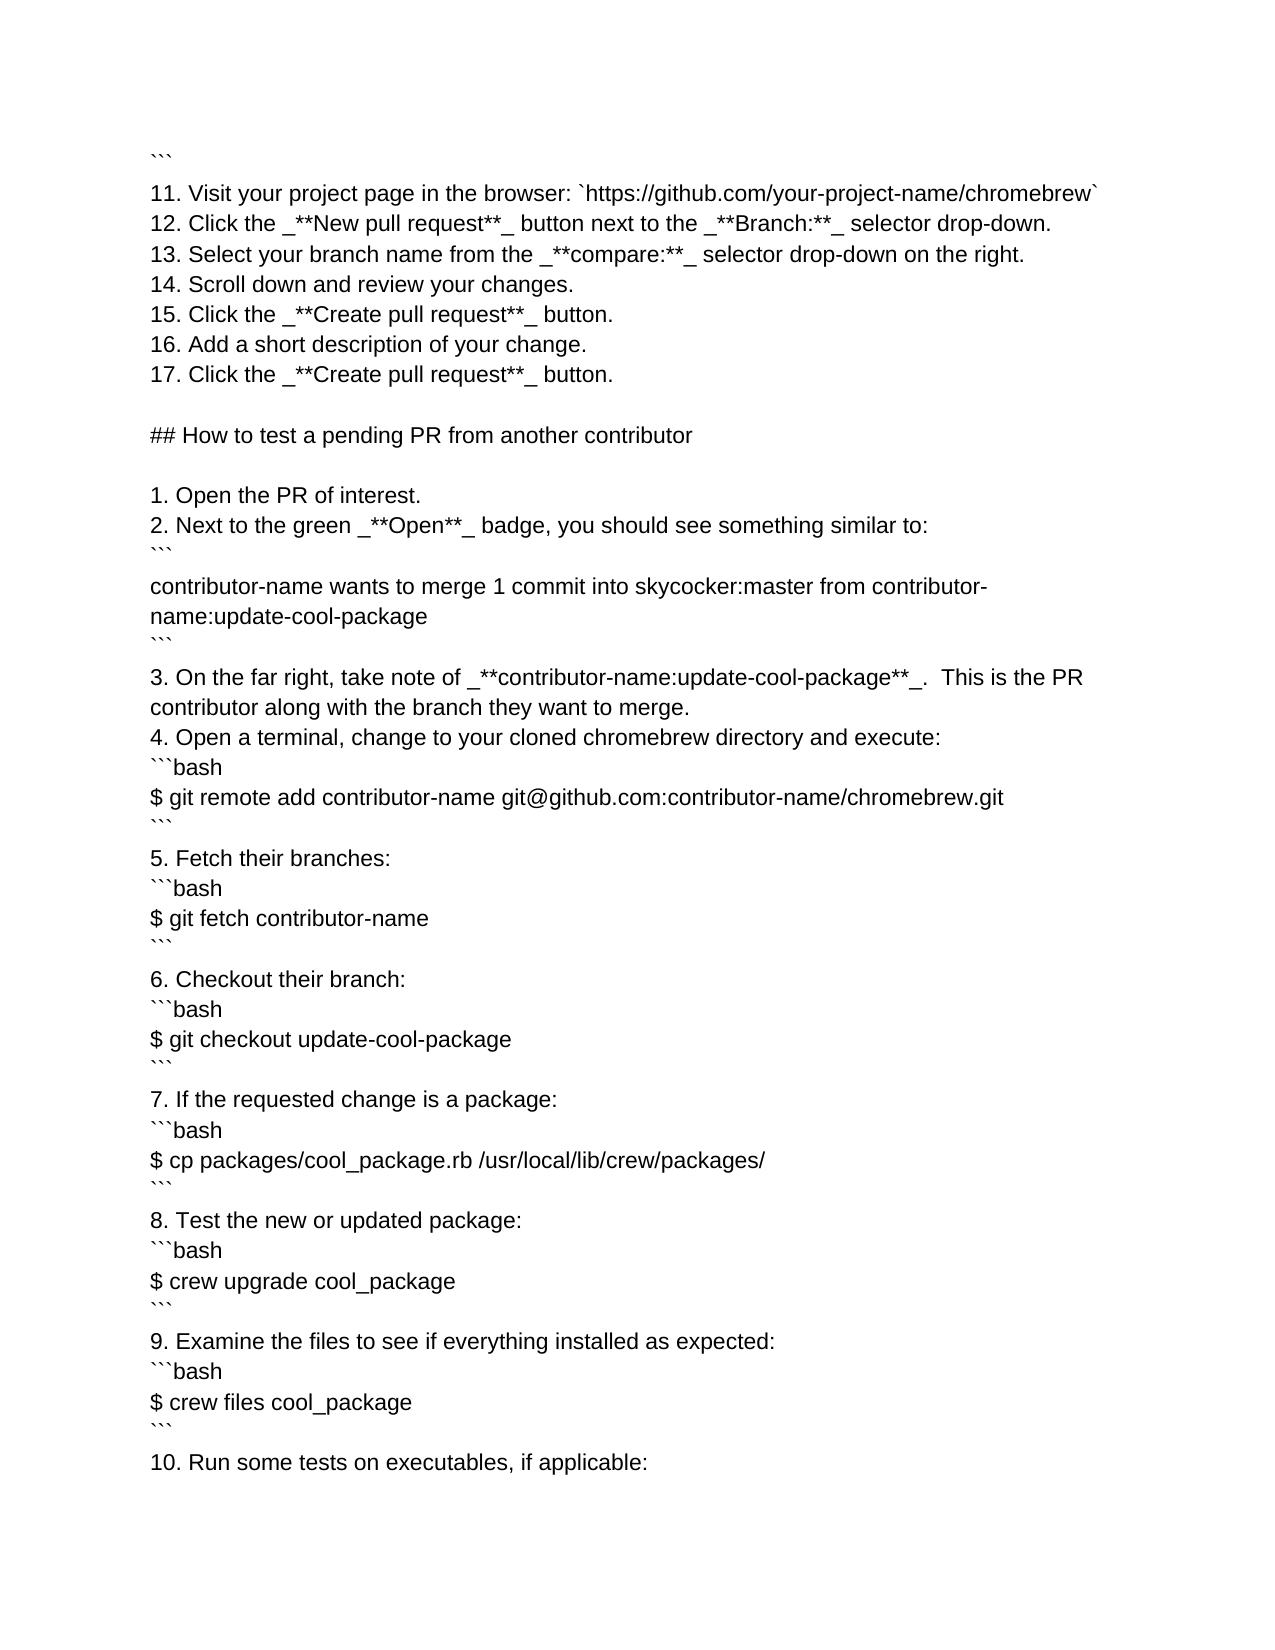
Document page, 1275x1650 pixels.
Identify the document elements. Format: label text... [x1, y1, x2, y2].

text ```bash [150, 1358, 1125, 1385]
text 2. Next to the green _**Open**_ badge, you should see something similar to: [150, 512, 1125, 539]
text 17. Click the _**Create pull request**_ button. [150, 361, 1125, 388]
text $ git checkout update-cool-package [150, 1026, 1125, 1052]
text 15. Click the _**Create pull request**_ button. [150, 301, 1125, 327]
text ``` [150, 633, 1125, 660]
text ```bash [150, 996, 1125, 1022]
text 16. Add a short description of your change. [150, 331, 1125, 358]
text ``` [150, 814, 1125, 841]
text 11. Visit your project page in the browser: `https://github.com/your-project-name/chromebrew` [150, 180, 1125, 207]
text contributor-name wants to merge 1 commit into skycocker:master from contributor-name:update-cool-package [150, 573, 1125, 629]
text 5. Fetch their branches: [150, 845, 1125, 871]
text ```bash [150, 875, 1125, 901]
text 14. Scroll down and review your changes. [150, 271, 1125, 297]
text ``` [150, 1177, 1125, 1203]
text 3. On the far right, take note of _**contributor-name:update-cool-package**_. This is the PR contributor along with the branch they want to merge. [150, 663, 1125, 720]
text 8. Test the new or updated package: [150, 1207, 1125, 1234]
text ``` [150, 1419, 1125, 1445]
text 13. Select your branch name from the _**compare:**_ selector drop-down on the right. [150, 241, 1125, 267]
text 12. Click the _**New pull request**_ button next to the _**Branch:**_ selector drop-down. [150, 210, 1125, 237]
text 7. If the requested change is a package: [150, 1086, 1125, 1113]
text ``` [150, 543, 1125, 569]
text ``` [150, 1056, 1125, 1083]
text 4. Open a terminal, change to your cloned chromebrew directory and execute: [150, 724, 1125, 750]
text ``` [150, 935, 1125, 962]
text ```bash [150, 1237, 1125, 1264]
text 6. Checkout their branch: [150, 966, 1125, 992]
text 1. Open the PR of interest. [150, 482, 1125, 509]
text 10. Run some tests on executables, if applicable: [150, 1449, 1125, 1475]
text $ git remote add contributor-name git@github.com:contributor-name/chromebrew.git [150, 784, 1125, 811]
text ```bash [150, 1117, 1125, 1143]
text $ cp packages/cool_package.rb /usr/local/lib/crew/packages/ [150, 1147, 1125, 1173]
text ## How to test a pending PR from another contributor [150, 422, 1125, 448]
text ```bash [150, 754, 1125, 781]
text $ crew upgrade cool_package [150, 1268, 1125, 1294]
text ``` [150, 1298, 1125, 1324]
text ``` [150, 150, 1125, 176]
text $ crew files cool_package [150, 1388, 1125, 1415]
text $ git fetch contributor-name [150, 905, 1125, 932]
text 9. Examine the files to see if everything installed as expected: [150, 1328, 1125, 1354]
